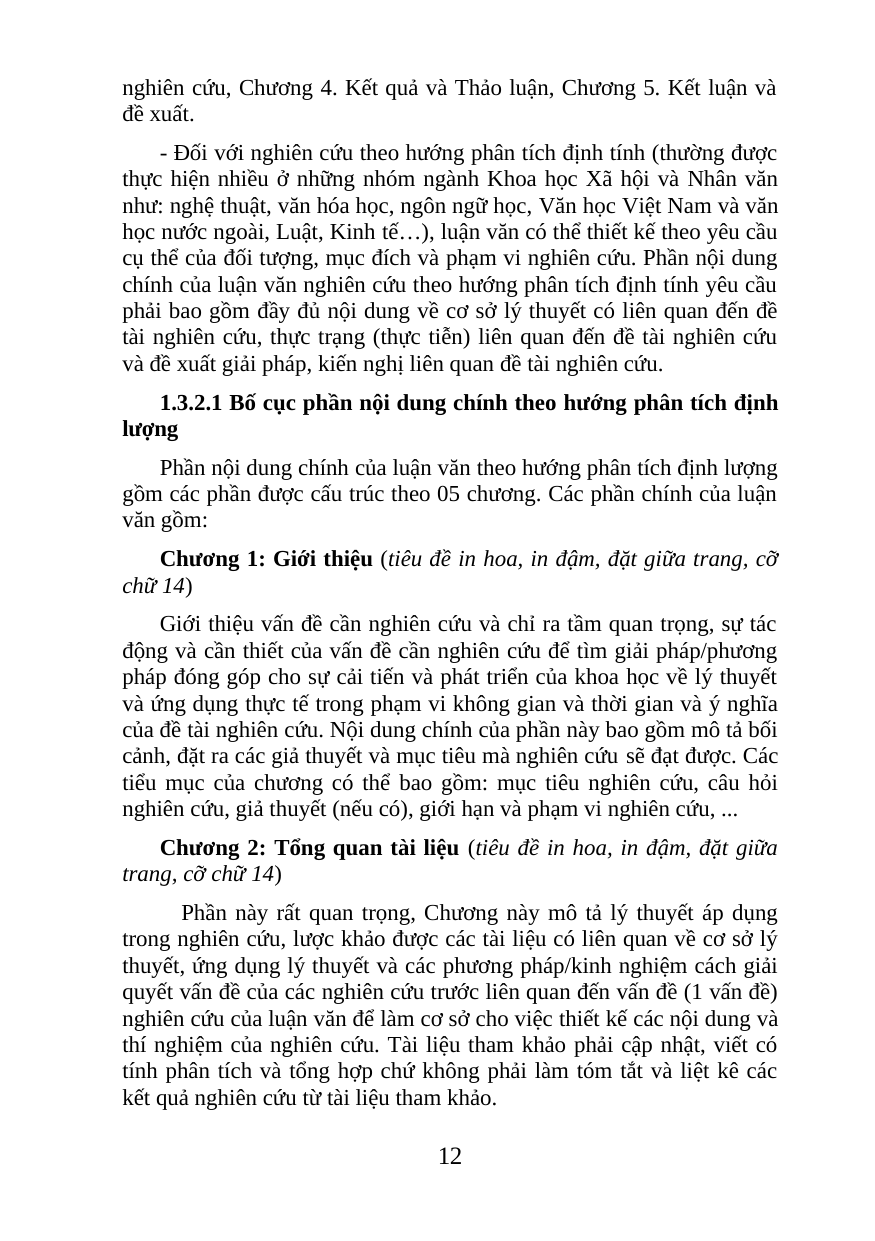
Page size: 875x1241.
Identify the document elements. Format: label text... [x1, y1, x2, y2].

text Phần nội dung chính của luận văn theo hướng phân tích định lượng gồm các phần được cấu trúc theo 05 chương. Các phần chính của luận văn gồm: [122, 454, 779, 533]
text Chương 1: Giới thiệu (tiêu đề in hoa, in đậm, đặt giữa trang, cỡ chữ 14) [122, 546, 778, 598]
text nghiên cứu, Chương 4. Kết quả và Thảo luận, Chương 5. Kết luận và đề xuất. [122, 74, 778, 126]
subtitle Bố cục phần nội dung chính theo hướng phân tích định lượng [122, 389, 779, 442]
text Phần này rất quan trọng, Chương này mô tả lý thuyết áp dụng trong nghiên cứu, lược khảo được các tài liệu có liên quan về cơ sở lý thuyết, ứng dụng lý thuyết và các phương pháp/kinh nghiệm cách giải quyết vấn đề của các nghiên cứu trước liên quan đến vấn đề (1 vấn đề) nghiên cứu của luận văn để làm cơ sở cho việc thiết kế các nội dung và thí nghiệm của nghiên cứu. Tài liệu tham khảo phải cập nhật, viết có tính phân tích và tổng hợp chứ không phải làm tóm tắt và liệt kê các kết quả nghiên cứu từ tài liệu tham khảo. [122, 899, 779, 1110]
list Đối với nghiên cứu theo hướng phân tích định tính (thường được thực hiện nhiều ở những nhóm ngành Khoa học Xã hội và Nhân văn như: nghệ thuật, văn hóa học, ngôn ngữ học, Văn học Việt Nam và văn học nước ngoài, Luật, Kinh tế…), luận văn có thể thiết kế theo yêu cầu cụ thể của đối tượng, mục đích và phạm vi nghiên cứu. Phần nội dung chính của luận văn nghiên cứu theo hướng phân tích định tính yêu cầu phải bao gồm đầy đủ nội dung về cơ sở lý thuyết có liên quan đến đề tài nghiên cứu, thực trạng (thực tiễn) liên quan đến đề tài nghiên cứu và đề xuất giải pháp, kiến nghị liên quan đề tài nghiên cứu. [122, 139, 779, 376]
text Giới thiệu vấn đề cần nghiên cứu và chỉ ra tầm quan trọng, sự tác động và cần thiết của vấn đề cần nghiên cứu để tìm giải pháp/phương pháp đóng góp cho sự cải tiến và phát triển của khoa học về lý thuyết và ứng dụng thực tế trong phạm vi không gian và thời gian và ý nghĩa của đề tài nghiên cứu. Nội dung chính của phần này bao gồm mô tả bối cảnh, đặt ra các giả thuyết và mục tiêu mà nghiên cứu sẽ đạt được. Các tiểu mục của chương có thể bao gồm: mục tiêu nghiên cứu, câu hỏi nghiên cứu, giả thuyết (nếu có), giới hạn và phạm vi nghiên cứu, ... [122, 611, 779, 821]
text Chương 2: Tổng quan tài liệu (tiêu đề in hoa, in đậm, đặt giữa trang, cỡ chữ 14) [122, 834, 778, 887]
